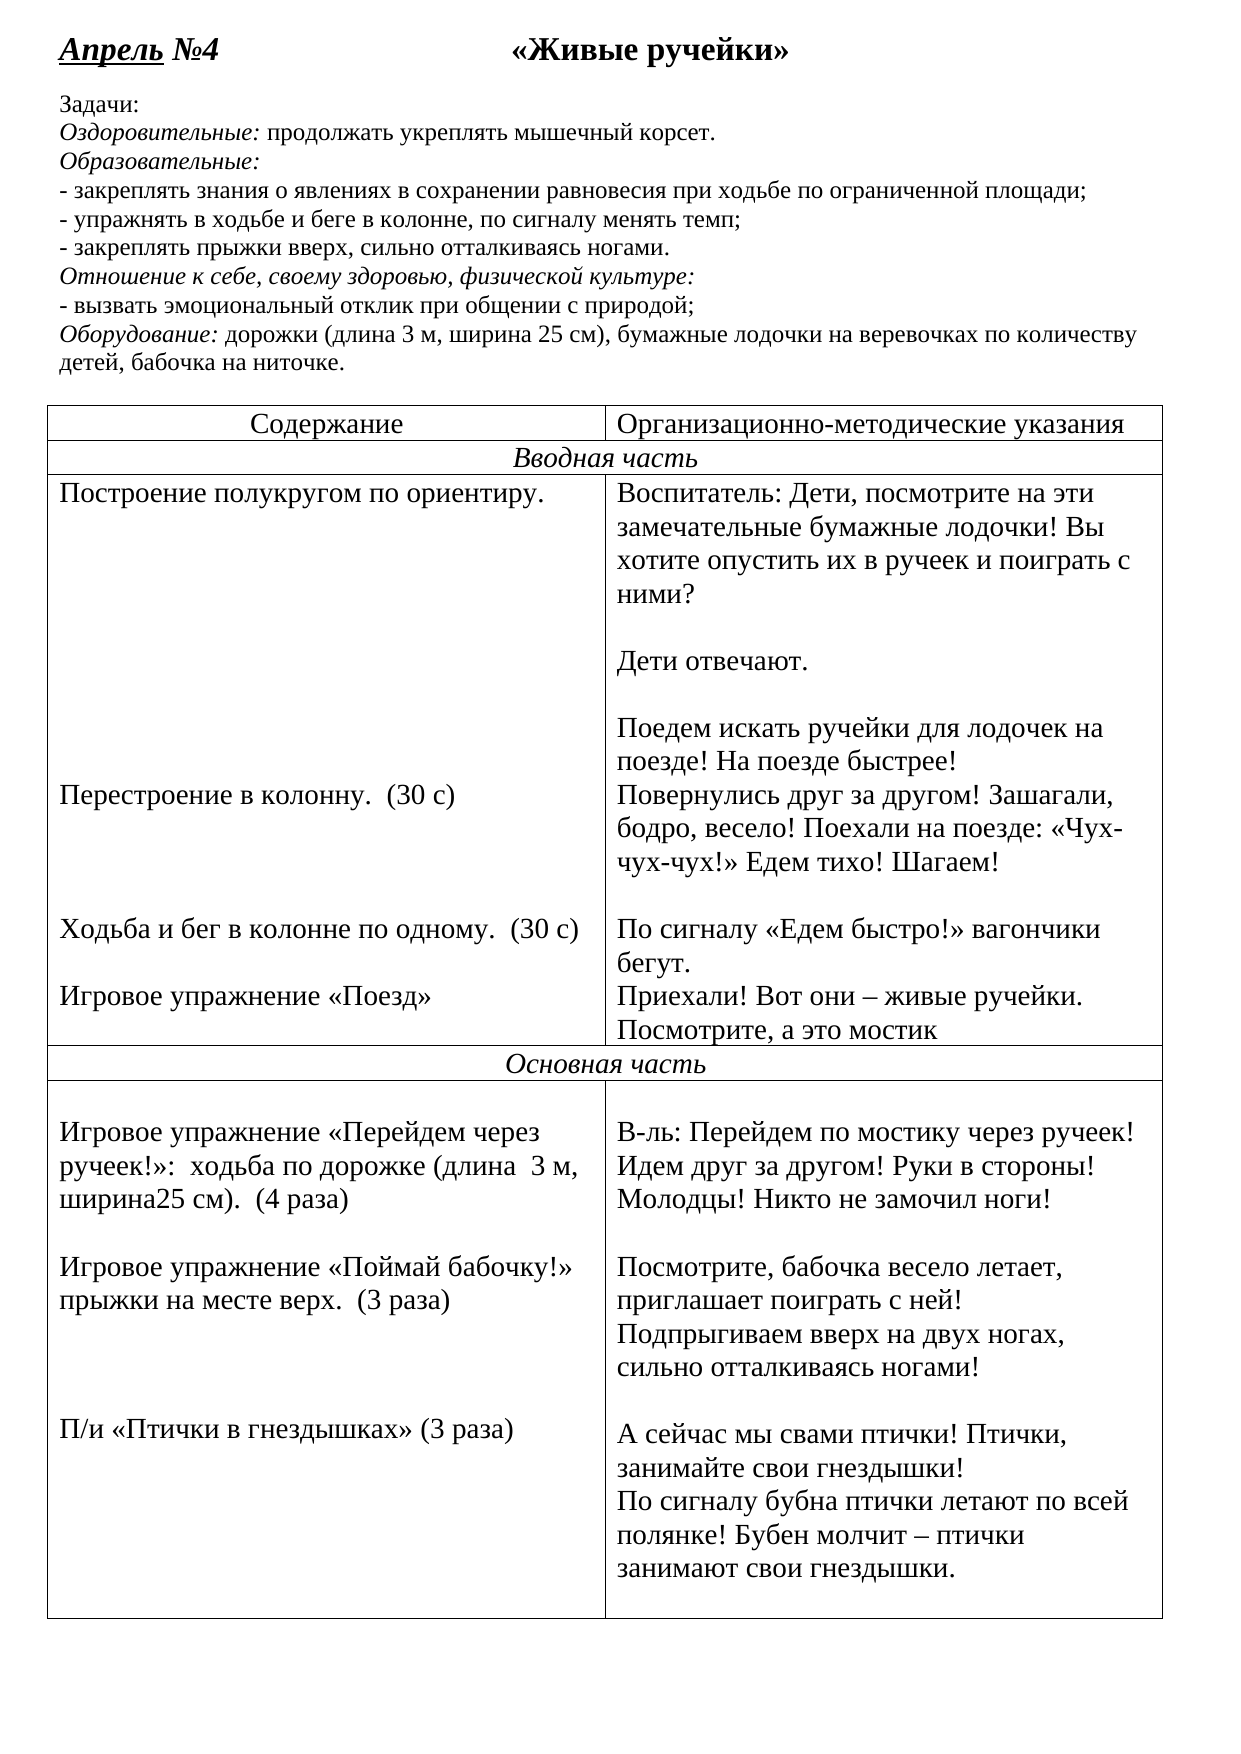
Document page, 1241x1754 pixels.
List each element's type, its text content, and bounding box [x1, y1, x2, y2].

table_cell Построение полукругом по ориентиру. Перестроение в колонну. (30 с) Ходьба и бег в колонне по одному. (30 с) Игровое упражнение «Поезд» [48, 475, 605, 1045]
text - вызвать эмоциональный отклик при общении с природой; [59, 290, 1152, 319]
text Апрель №4 «Живые ручейки» [59, 29, 1152, 68]
text - закреплять знания о явлениях в сохранении равновесия при ходьбе по ограниченной площади; [59, 175, 1152, 204]
text - закреплять прыжки вверх, сильно отталкиваясь ногами. [59, 232, 1152, 261]
table_cell В-ль: Перейдем по мостику через ручеек! Идем друг за другом! Руки в стороны! Молодцы! Никто не замочил ноги! Посмотрите, бабочка весело летает, приглашает поиграть с ней! Подпрыгиваем вверх на двух ногах, сильно отталкиваясь ногами! А сейчас мы свами птички! Птички, занимайте свои гнездышки! По сигналу бубна птички летают по всей полянке! Бубен молчит – птички занимают свои гнездышки. [606, 1081, 1162, 1618]
table_cell Воспитатель: Дети, посмотрите на эти замечательные бумажные лодочки! Вы хотите опустить их в ручеек и поиграть с ними? Дети отвечают. Поедем искать ручейки для лодочек на поезде! На поезде быстрее! Повернулись друг за другом! Зашагали, бодро, весело! Поехали на поезде: «Чух-чух-чух!» Едем тихо! Шагаем! По сигналу «Едем быстро!» вагончики бегут. Приехали! Вот они – живые ручейки. Посмотрите, а это мостик [606, 475, 1162, 1045]
text Оборудование: дорожки (длина 3 м, ширина 25 см), бумажные лодочки на веревочках по количеству детей, бабочка на ниточке. [59, 319, 1152, 376]
text Отношение к себе, своему здоровью, физической культуре: [59, 261, 1152, 290]
text Оздоровительные: продолжать укреплять мышечный корсет. [59, 117, 1152, 146]
table_cell Игровое упражнение «Перейдем через ручеек!»: ходьба по дорожке (длина 3 м, ширина25 см). (4 раза) Игровое упражнение «Поймай бабочку!» прыжки на месте верх. (3 раза) П/и «Птички в гнездышках» (3 раза) [48, 1081, 605, 1618]
text - упражнять в ходьбе и беге в колонне, по сигналу менять темп; [59, 204, 1152, 232]
table_cell Вводная часть [48, 441, 1162, 474]
table_header Содержание [48, 406, 605, 439]
table_cell Основная часть [48, 1046, 1162, 1080]
text Задачи: [59, 89, 1152, 117]
text Образовательные: [59, 146, 1152, 175]
table_header Организационно-методические указания [606, 406, 1162, 439]
